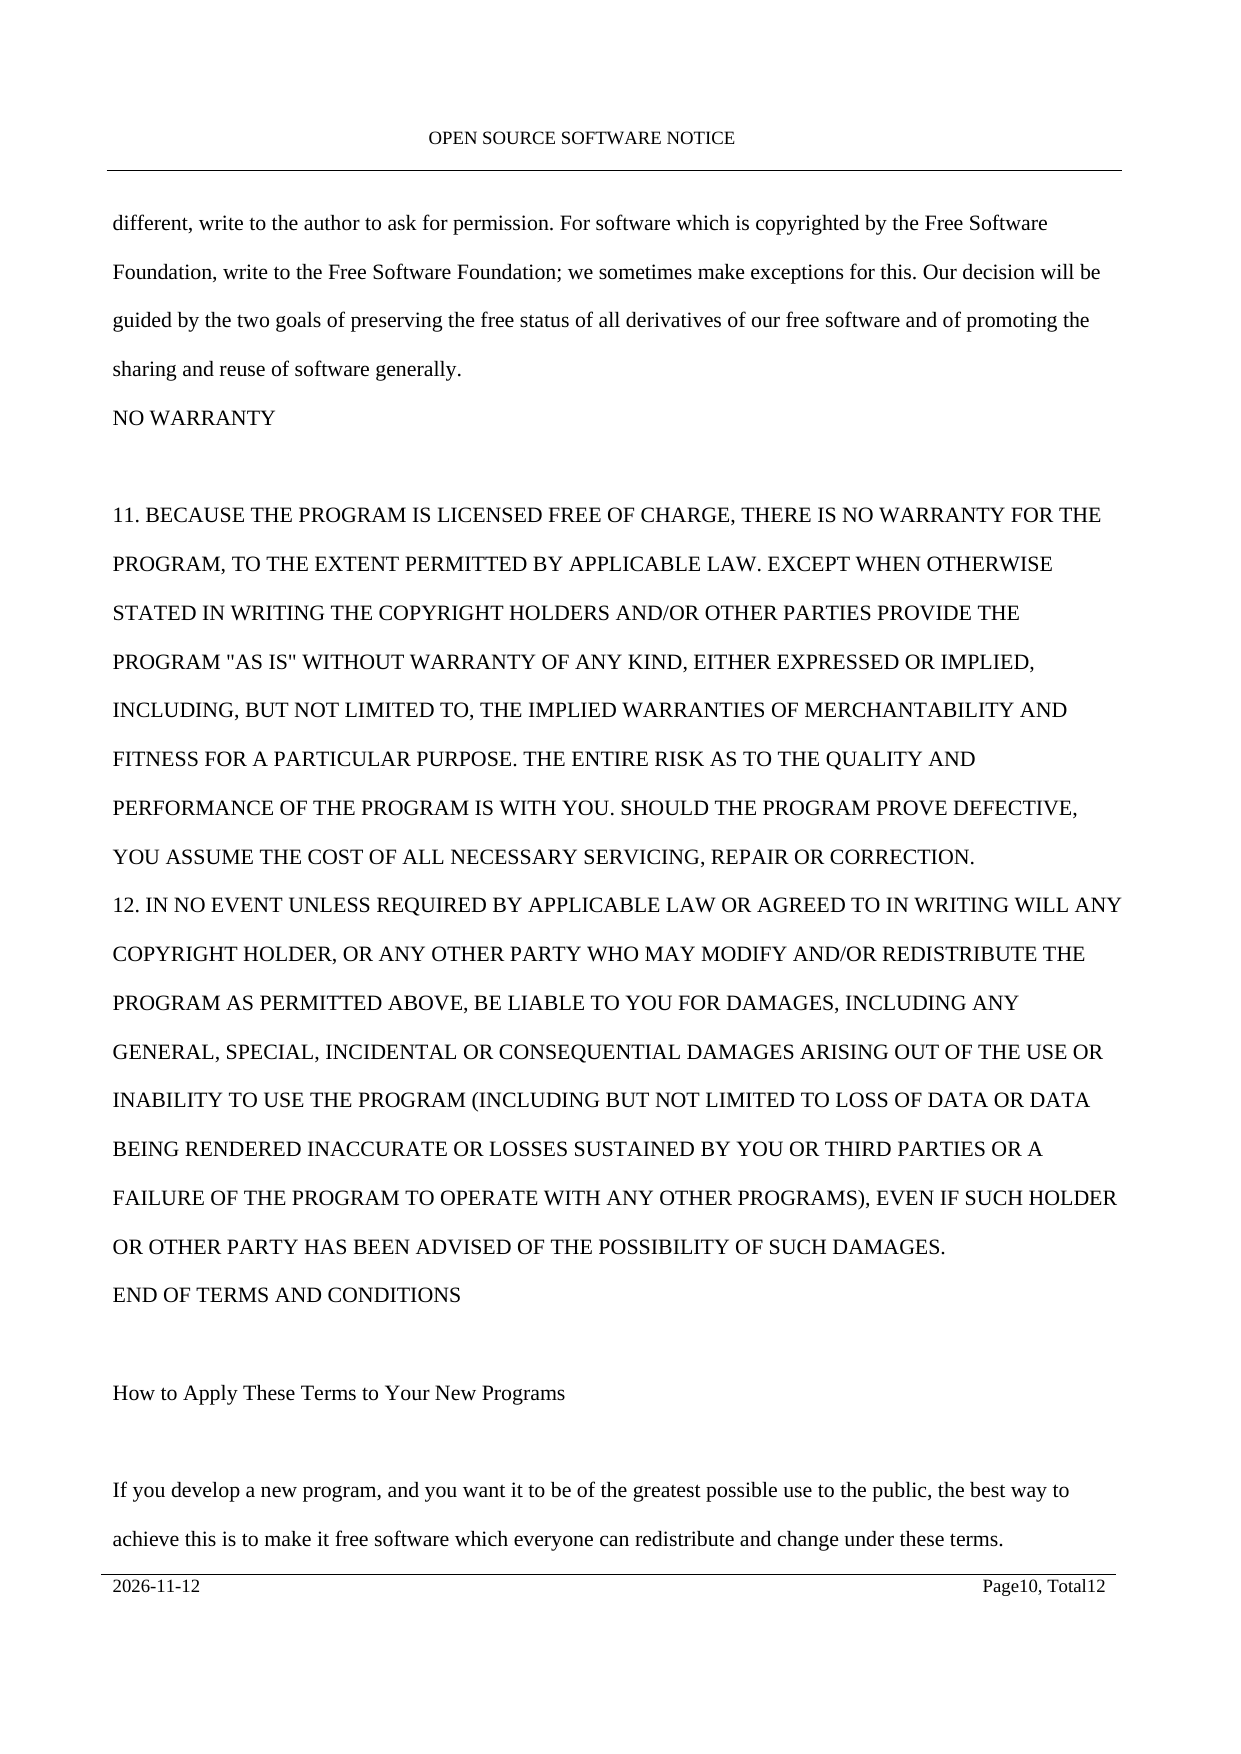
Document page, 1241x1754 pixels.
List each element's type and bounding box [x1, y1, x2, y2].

text [112, 206, 1128, 1555]
